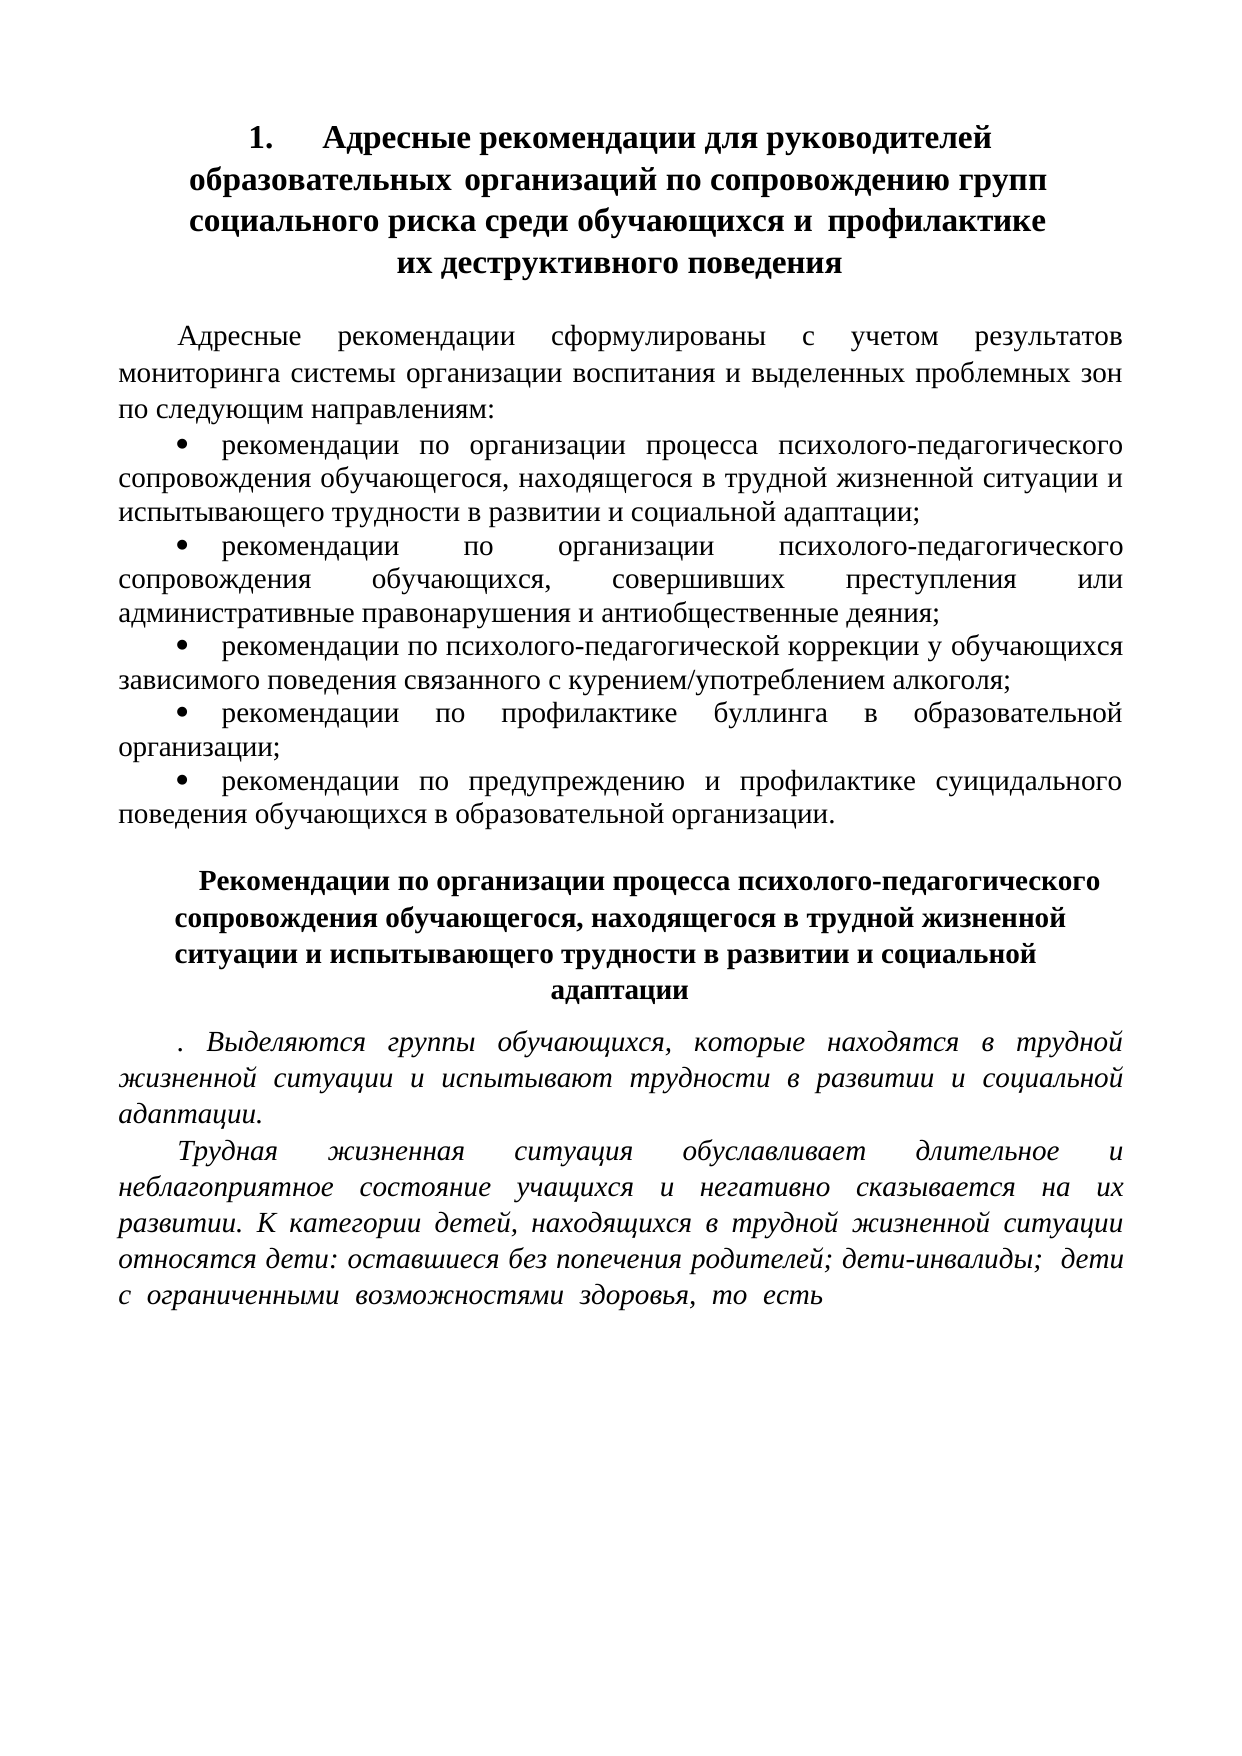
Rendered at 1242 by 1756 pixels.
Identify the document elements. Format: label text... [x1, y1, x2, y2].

text . Выделяются группы обучающихся, которые находятся в трудной жизненной ситуации и испытывают трудности в развитии и социальной адаптации. [118, 1024, 1124, 1130]
list рекомендации по профилактике буллинга в образовательной организации; [118, 696, 1123, 763]
list рекомендации по организации процесса психолого-педагогического сопровождения обучающегося, находящегося в трудной жизненной ситуации и испытывающего трудности в развитии и социальной адаптации; [118, 427, 1124, 528]
list Адресные рекомендации для руководителей образовательных организаций по сопровождению групп социального риска среди обучающихся и профилактике [189, 118, 1052, 239]
text Адресные рекомендации сформулированы с учетом результатов мониторинга системы организации воспитания и выделенных проблемных зон по следующим направлениям: [118, 318, 1123, 424]
text их деструктивного поведения [396, 242, 1135, 280]
list рекомендации по предупреждению и профилактике суицидального поведения обучающихся в образовательной организации. [118, 763, 1123, 830]
list рекомендации по психолого-педагогической коррекции у обучающихся зависимого поведения связанного с курением/употреблением алкоголя; [118, 628, 1123, 696]
text Трудная жизненная ситуация обуславливает длительное и неблагоприятное состояние учащихся и негативно сказывается на их развитии. К категории детей, находящихся в трудной жизненной ситуации относятся дети: оставшиеся без попечения родителей; дети-инвалиды; дети с ограниченными возможностями здоровья, то есть [118, 1133, 1124, 1311]
list рекомендации по организации психолого-педагогического сопровождения обучающихся, совершивших преступления или административные правонарушения и антиобщественные деяния; [118, 528, 1124, 628]
subtitle Рекомендации по организации процесса психолого-педагогического сопровождения обучающегося, находящегося в трудной жизненной ситуации и испытывающего трудности в развитии и социальной [174, 863, 1135, 969]
text адаптации [550, 972, 1135, 1006]
